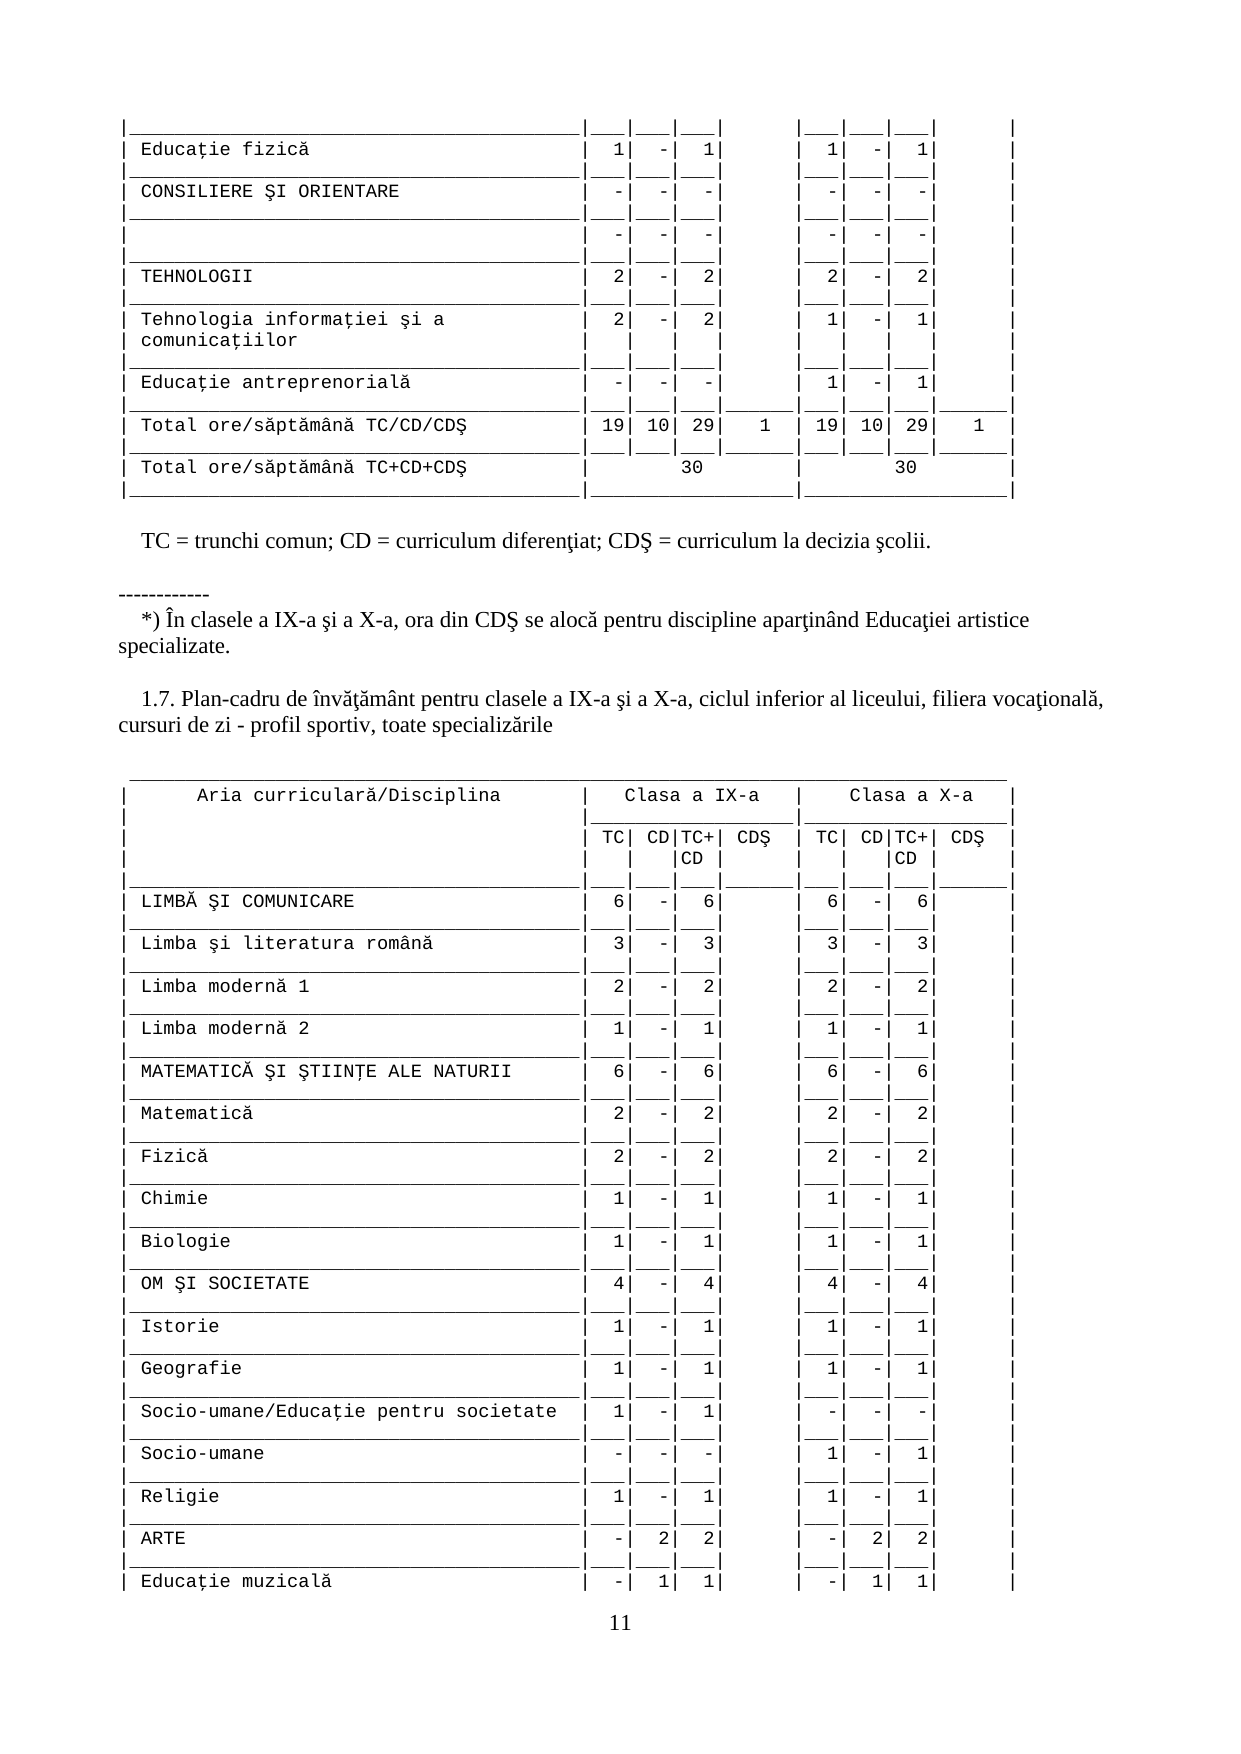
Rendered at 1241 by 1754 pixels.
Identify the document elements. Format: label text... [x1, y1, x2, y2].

text | Total ore/săptămână TC+CD+CDŞ | 30 | 30 | [118, 458, 1122, 479]
text |________________________________________|___|___|___|______|___|___|___|______| [118, 394, 1122, 416]
text | Religie | 1| -| 1| | 1| -| 1| | [118, 1487, 1122, 1508]
text | Socio-umane/Educaţie pentru societate | 1| -| 1| | -| -| -| | [118, 1402, 1122, 1423]
text | MATEMATICĂ ŞI ŞTIINŢE ALE NATURII | 6| -| 6| | 6| -| 6| | [118, 1062, 1122, 1083]
text |________________________________________|___|___|___| |___|___|___| | [118, 118, 1122, 139]
text |________________________________________|___|___|___| |___|___|___| | [118, 1125, 1122, 1147]
text |________________________________________|___|___|___| |___|___|___| | [118, 1168, 1122, 1189]
text |________________________________________|___|___|___| |___|___|___| | [118, 998, 1122, 1019]
text | ARTE | -| 2| 2| | -| 2| 2| | [118, 1529, 1122, 1550]
text | Geografie | 1| -| 1| | 1| -| 1| | [118, 1359, 1122, 1380]
text | CONSILIERE ŞI ORIENTARE | -| -| -| | -| -| -| | [118, 182, 1122, 203]
text | comunicaţiilor | | | | | | | | | [118, 331, 1122, 352]
text |________________________________________|___|___|___| |___|___|___| | [118, 246, 1122, 267]
text | Biologie | 1| -| 1| | 1| -| 1| | [118, 1232, 1122, 1253]
text |________________________________________|___|___|___| |___|___|___| | [118, 1338, 1122, 1359]
text |________________________________________|___|___|___| |___|___|___| | [118, 1040, 1122, 1062]
text |________________________________________|___|___|___| |___|___|___| | [118, 161, 1122, 182]
text | Educaţie muzicală | -| 1| 1| | -| 1| 1| | [118, 1572, 1122, 1593]
text |________________________________________|__________________|__________________| [118, 479, 1122, 501]
text | Aria curriculară/Disciplina | Clasa a IX-a | Clasa a X-a | [118, 785, 1122, 807]
text | Educaţie fizică | 1| -| 1| | 1| -| 1| | [118, 139, 1122, 161]
text |________________________________________|___|___|___| |___|___|___| | [118, 955, 1122, 977]
text |________________________________________|___|___|___| |___|___|___| | [118, 203, 1122, 224]
text | Limba modernă 1 | 2| -| 2| | 2| -| 2| | [118, 977, 1122, 998]
text | LIMBĂ ŞI COMUNICARE | 6| -| 6| | 6| -| 6| | [118, 892, 1122, 913]
text |________________________________________|___|___|___| |___|___|___| | [118, 1380, 1122, 1402]
text |________________________________________|___|___|___| |___|___|___| | [118, 288, 1122, 309]
text | Total ore/săptămână TC/CD/CDŞ | 19| 10| 29| 1 | 19| 10| 29| 1 | [118, 416, 1122, 437]
text | Fizică | 2| -| 2| | 2| -| 2| | [118, 1147, 1122, 1168]
text |________________________________________|___|___|___| |___|___|___| | [118, 1083, 1122, 1104]
text |________________________________________|___|___|___| |___|___|___| | [118, 1423, 1122, 1444]
text | Limba şi literatura română | 3| -| 3| | 3| -| 3| | [118, 934, 1122, 955]
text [118, 1508, 1122, 1529]
text | Istorie | 1| -| 1| | 1| -| 1| | [118, 1317, 1122, 1338]
text | Limba modernă 2 | 1| -| 1| | 1| -| 1| | [118, 1019, 1122, 1040]
text | | -| -| -| | -| -| -| | [118, 224, 1122, 246]
text |________________________________________|___|___|___|______|___|___|___|______| [118, 870, 1122, 892]
text | Socio-umane | -| -| -| | 1| -| 1| | [118, 1444, 1122, 1465]
text ______________________________________________________________________________ [118, 764, 1122, 785]
text | OM ŞI SOCIETATE | 4| -| 4| | 4| -| 4| | [118, 1274, 1122, 1295]
text | Matematică | 2| -| 2| | 2| -| 2| | [118, 1104, 1122, 1125]
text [118, 1550, 1122, 1572]
text ------------ [118, 580, 1122, 606]
text |________________________________________|___|___|___| |___|___|___| | [118, 1465, 1122, 1487]
text | Chimie | 1| -| 1| | 1| -| 1| | [118, 1189, 1122, 1210]
text | Tehnologia informaţiei şi a | 2| -| 2| | 1| -| 1| | [118, 309, 1122, 331]
text |________________________________________|___|___|___| |___|___|___| | [118, 352, 1122, 373]
text | |__________________|__________________| [118, 807, 1122, 828]
text 1.7. Plan-cadru de învăţământ pentru clasele a IX-a şi a X-a, ciclul inferior al liceului, filiera vocaţională, cursuri de zi - profil sportiv, toate specializările [118, 685, 1122, 738]
text TC = trunchi comun; CD = curriculum diferenţiat; CDŞ = curriculum la decizia şcolii. [118, 527, 1122, 553]
text *) În clasele a IX-a şi a X-a, ora din CDŞ se alocă pentru discipline aparţinând Educaţiei artistice specializate. [118, 606, 1122, 659]
text |________________________________________|___|___|___| |___|___|___| | [118, 913, 1122, 934]
text | TEHNOLOGII | 2| -| 2| | 2| -| 2| | [118, 267, 1122, 288]
text |________________________________________|___|___|___| |___|___|___| | [118, 1210, 1122, 1232]
text | | | |CD | | | |CD | | [118, 849, 1122, 870]
text |________________________________________|___|___|___| |___|___|___| | [118, 1253, 1122, 1274]
text | | TC| CD|TC+| CDŞ | TC| CD|TC+| CDŞ | [118, 828, 1122, 849]
text |________________________________________|___|___|___|______|___|___|___|______| [118, 437, 1122, 458]
text | Educaţie antreprenorială | -| -| -| | 1| -| 1| | [118, 373, 1122, 394]
text |________________________________________|___|___|___| |___|___|___| | [118, 1295, 1122, 1317]
